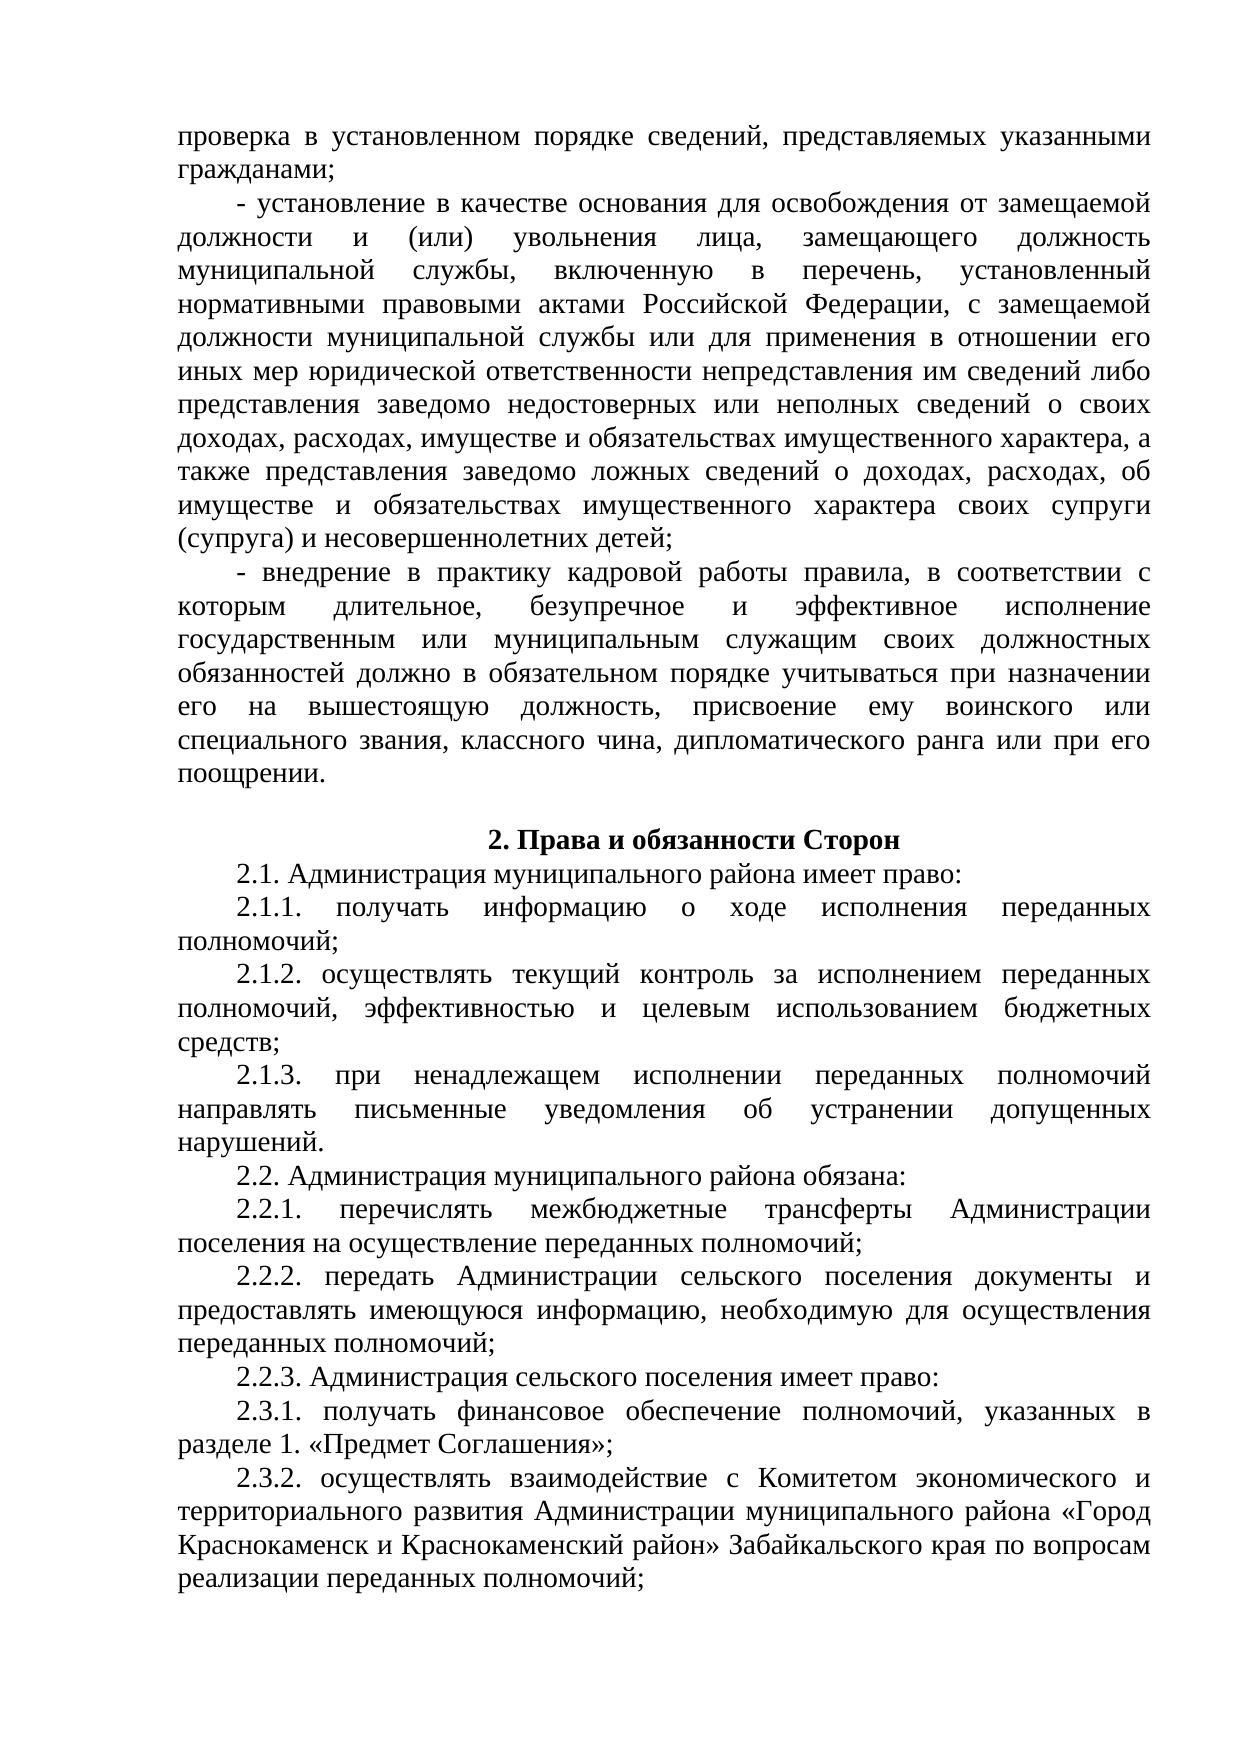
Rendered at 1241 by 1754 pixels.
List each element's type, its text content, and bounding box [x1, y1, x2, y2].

text 2.2.2. передать Администрации сельского поселения документы и предоставлять имеющуюся информацию, необходимую для осуществления переданных полномочий; [177, 1258, 1152, 1359]
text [177, 118, 1152, 185]
text 2. Права и обязанности Сторон [177, 822, 1152, 856]
text 2.1.1. получать информацию о ходе исполнения переданных полномочий; [177, 889, 1152, 957]
text 2.2.3. Администрация сельского поселения имеет право: [177, 1359, 1152, 1393]
text 2.1.3. при ненадлежащем исполнении переданных полномочий направлять письменные уведомления об устранении допущенных нарушений. [177, 1057, 1152, 1158]
text - установление в качестве основания для освобождения от замещаемой должности и (или) увольнения лица, замещающего должность муниципальной службы, включенную в перечень, установленный нормативными правовыми актами Российской Федерации, с замещаемой должности муниципальной службы или для применения в отношении его иных мер юридической ответственности непредставления им сведений либо представления заведомо недостоверных или неполных сведений о своих доходах, расходах, имуществе и обязательствах имущественного характера, а также представления заведомо ложных сведений о доходах, расходах, об имуществе и обязательствах имущественного характера своих супруги (супруга) и несовершеннолетних детей; [177, 185, 1152, 554]
text 2.2. Администрация муниципального района обязана: [177, 1158, 1152, 1191]
text - внедрение в практику кадровой работы правила, в соответствии с которым длительное, безупречное и эффективное исполнение государственным или муниципальным служащим своих должностных обязанностей должно в обязательном порядке учитываться при назначении его на вышестоящую должность, присвоение ему воинского или специального звания, классного чина, дипломатического ранга или при его поощрении. [177, 554, 1152, 789]
text 2.1.2. осуществлять текущий контроль за исполнением переданных полномочий, эффективностью и целевым использованием бюджетных средств; [177, 957, 1152, 1057]
text 2.2.1. перечислять межбюджетные трансферты Администрации поселения на осуществление переданных полномочий; [177, 1191, 1152, 1258]
text 2.1. Администрация муниципального района имеет право: [177, 856, 1152, 889]
text 2.3.1. получать финансовое обеспечение полномочий, указанных в разделе 1. «Предмет Соглашения»; [177, 1393, 1152, 1460]
text 2.3.2. осуществлять взаимодействие с Комитетом экономического и территориального развития Администрации муниципального района «Город Краснокаменск и Краснокаменский район» Забайкальского края по вопросам реализации переданных полномочий; [177, 1460, 1152, 1594]
